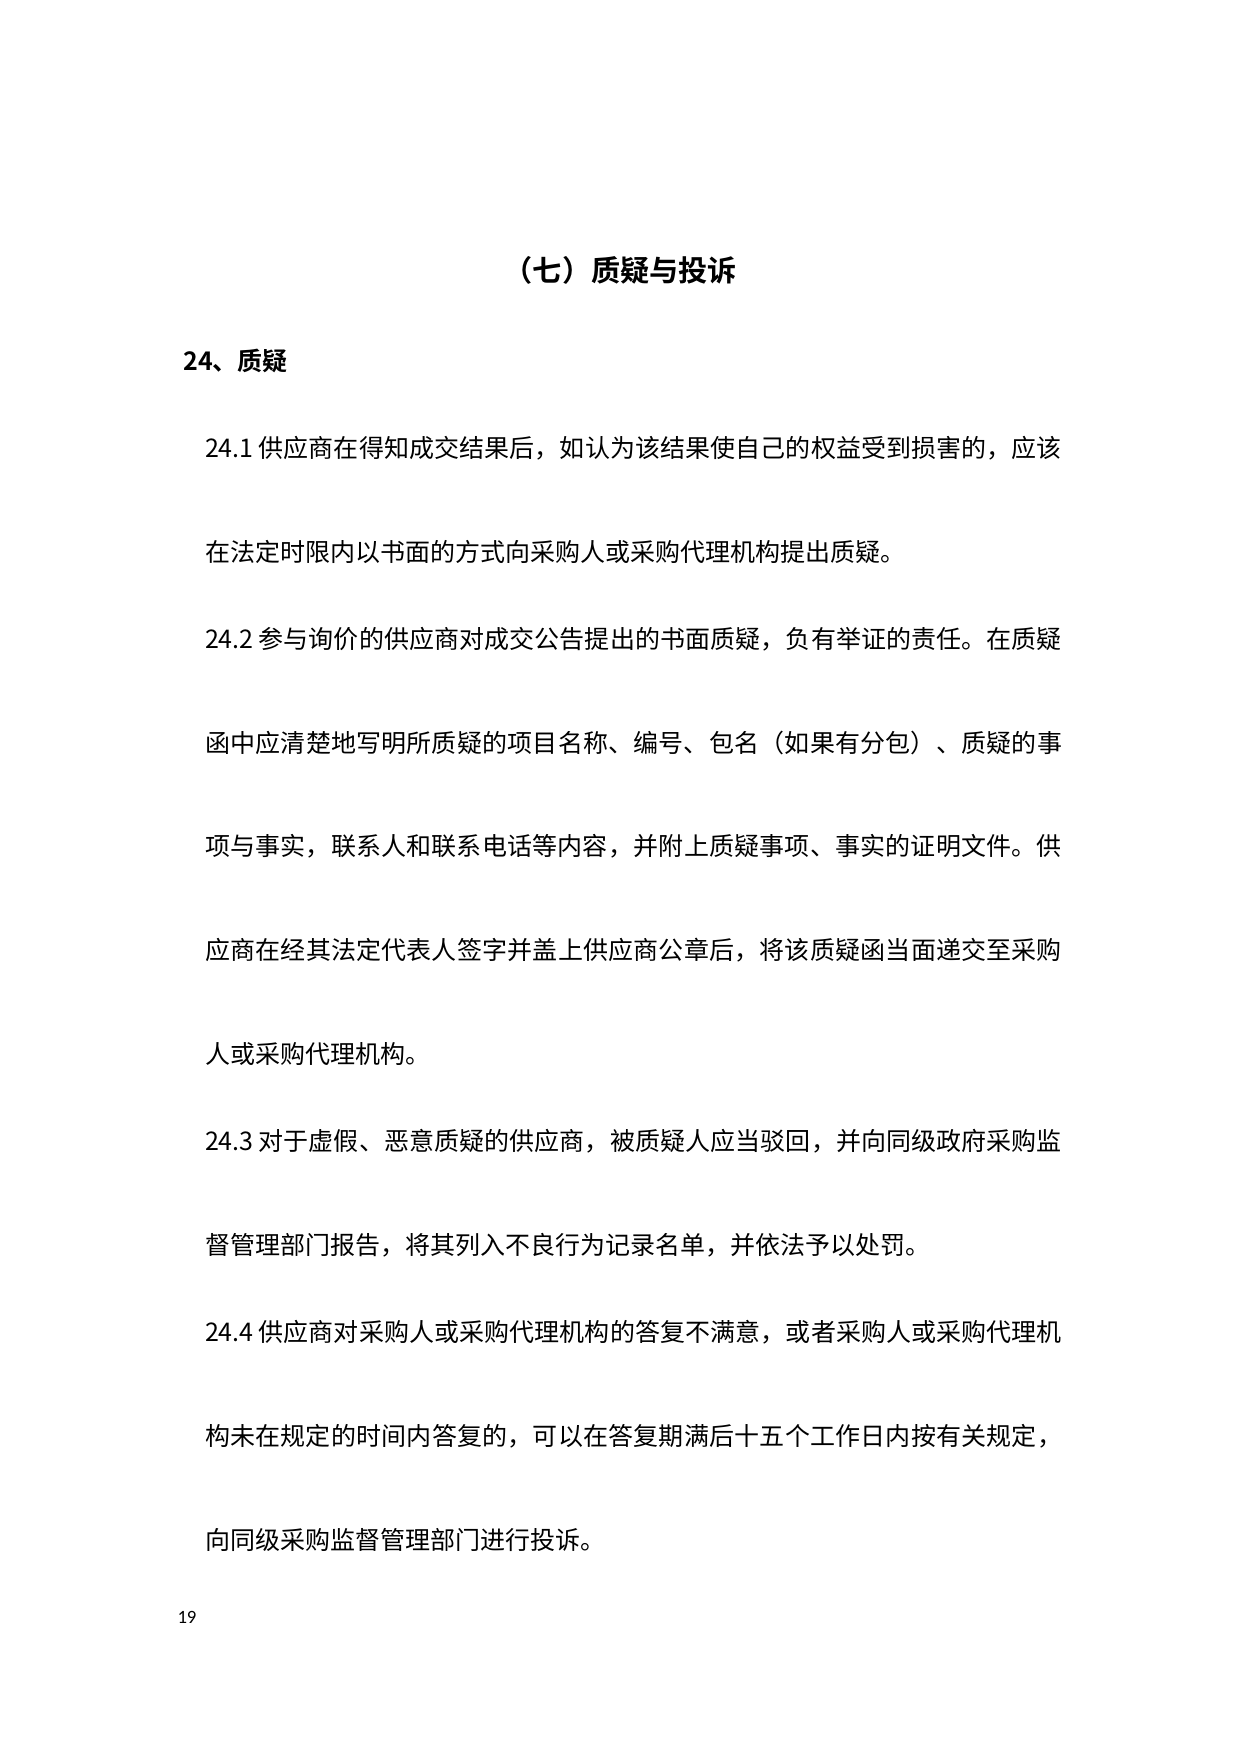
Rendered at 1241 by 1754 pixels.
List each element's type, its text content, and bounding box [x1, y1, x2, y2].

text 24.3对于虚假、恶意质疑的供应商，被质疑人应当驳回，并向同级政府采购监督管理部门报告，将其列入不良行为记录名单，并依法予以处罚。 [205, 1105, 1063, 1278]
text 24.1供应商在得知成交结果后，如认为该结果使自己的权益受到损害的，应该在法定时限内以书面的方式向采购人或采购代理机构提出质疑。 [205, 412, 1063, 585]
text （七）质疑与投诉 [177, 234, 1063, 303]
text 24.4供应商对采购人或采购代理机构的答复不满意，或者采购人或采购代理机构未在规定的时间内答复的，可以在答复期满后十五个工作日内按有关规定，向同级采购监督管理部门进行投诉。 [205, 1296, 1063, 1573]
text 24、质疑 [183, 324, 1063, 394]
text 24.2参与询价的供应商对成交公告提出的书面质疑，负有举证的责任。在质疑函中应清楚地写明所质疑的项目名称、编号、包名（如果有分包）、质疑的事项与事实，联系人和联系电话等内容，并附上质疑事项、事实的证明文件。供应商在经其法定代表人签字并盖上供应商公章后，将该质疑函当面递交至采购人或采购代理机构。 [205, 603, 1063, 1087]
